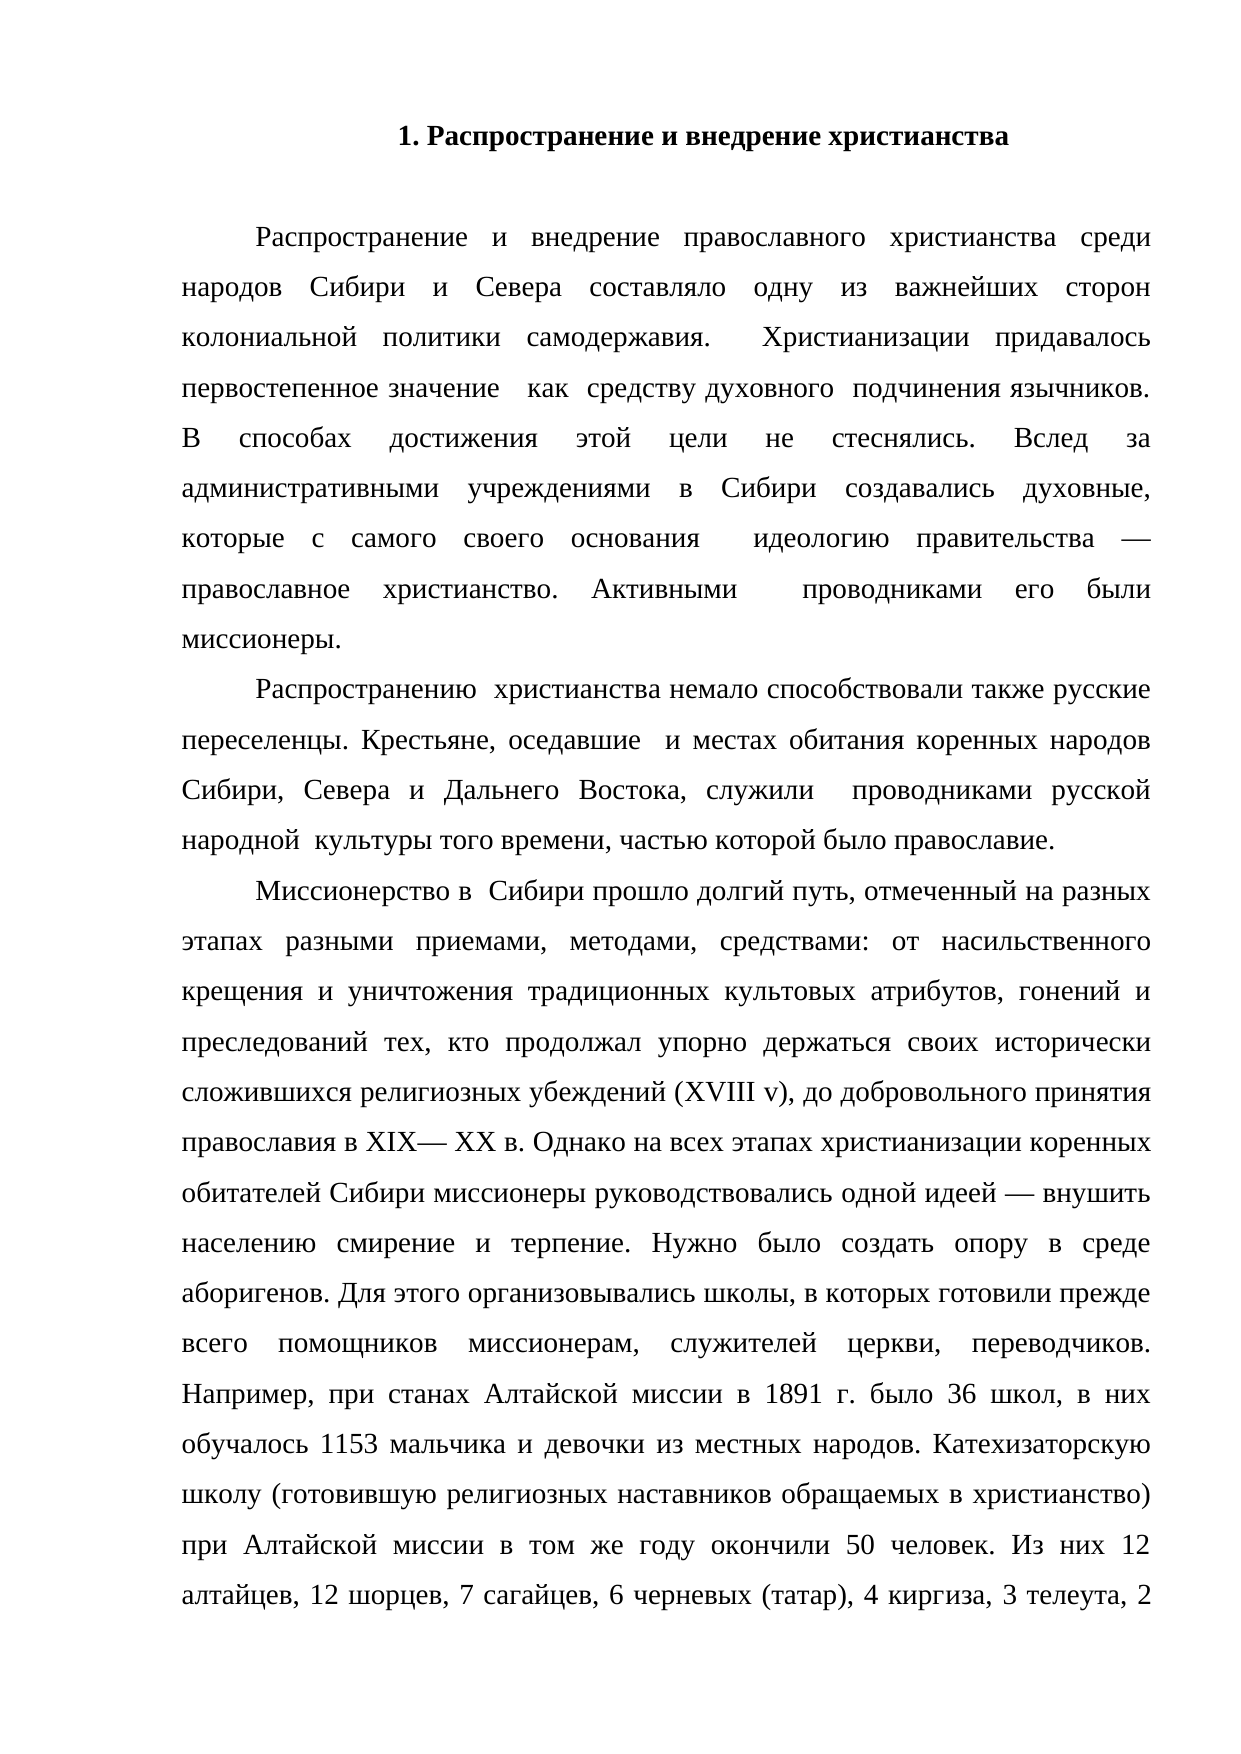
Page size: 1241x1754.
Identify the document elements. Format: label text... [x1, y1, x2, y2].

text 1. Распространение и внедрение христианства [181, 118, 1152, 152]
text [181, 873, 1152, 1611]
text Распространению христианства немало способствовали также русские переселенцы. Крестьяне, оседавшие и местах обитания коренных народов Сибири, Севера и Дальнего Востока, служили проводниками русской народной культуры того времени, частью которой было православие. [181, 672, 1152, 856]
text Распространение и внедрение православного христианства среди народов Сибири и Севера составляло одну из важнейших сторон колониальной политики самодержавия. Христианизации придавалось первостепенное значение как средству духовного подчинения язычников. В способах достижения этой цели не стеснялись. Вслед за административными учреждениями в Сибири создавались духовные, которые с самого своего основания идеологию правительства — православное христианство. Активными проводниками его были миссионеры. [181, 219, 1152, 655]
